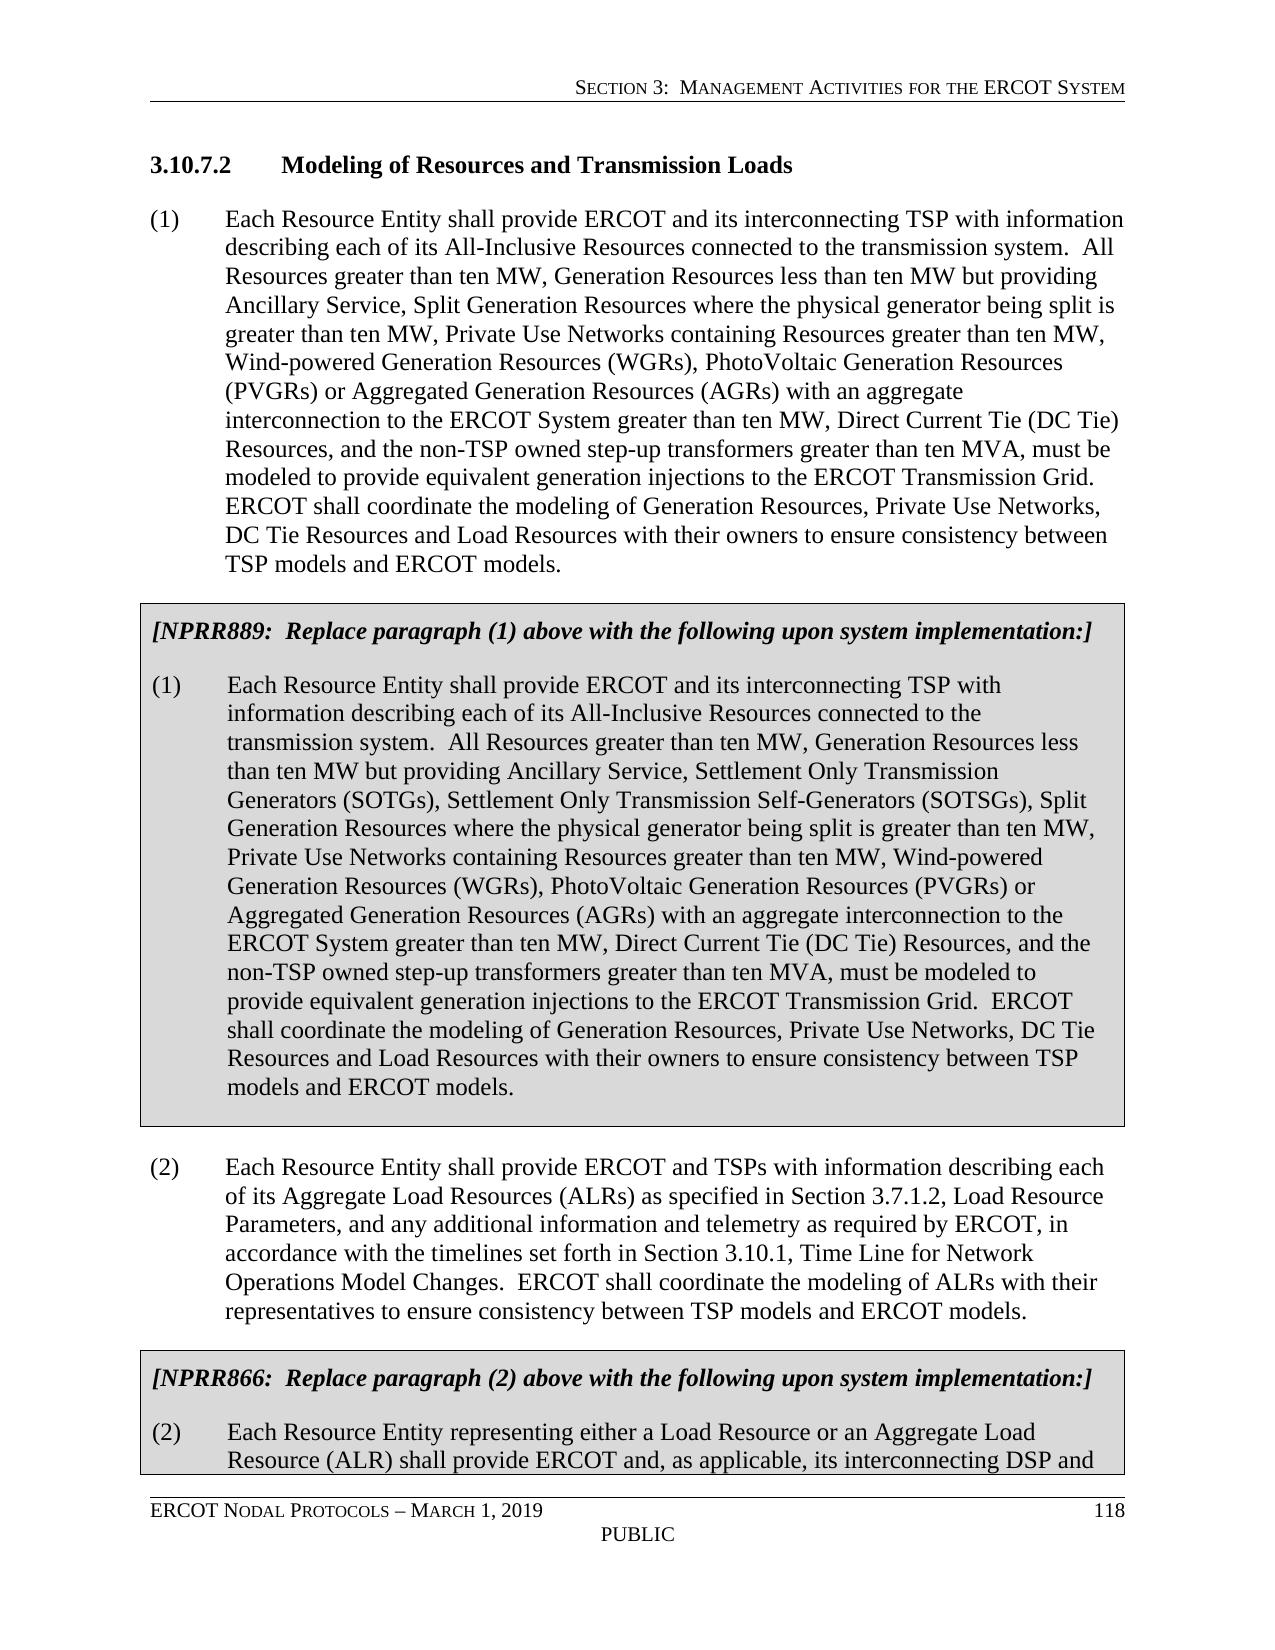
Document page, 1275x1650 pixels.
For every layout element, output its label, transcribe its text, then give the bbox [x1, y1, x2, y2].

text (1) Each Resource Entity shall provide ERCOT and its interconnecting TSP with information describing each of its All-Inclusive Resources connected to the transmission system. All Resources greater than ten MW, Generation Resources less than ten MW but providing Ancillary Service, Split Generation Resources where the physical generator being split is greater than ten MW, Private Use Networks containing Resources greater than ten MW, Wind-powered Generation Resources (WGRs), PhotoVoltaic Generation Resources (PVGRs) or Aggregated Generation Resources (AGRs) with an aggregate interconnection to the ERCOT System greater than ten MW, Direct Current Tie (DC Tie) Resources, and the non-TSP owned step-up transformers greater than ten MVA, must be modeled to provide equivalent generation injections to the ERCOT Transmission Grid. ERCOT shall coordinate the modeling of Generation Resources, Private Use Networks, DC Tie Resources and Load Resources with their owners to ensure consistency between TSP models and ERCOT models. [150, 204, 1125, 577]
text (2) Each Resource Entity shall provide ERCOT and TSPs with information describing each of its Aggregate Load Resources (ALRs) as specified in Section 3.7.1.2, Load Resource Parameters, and any additional information and telemetry as required by ERCOT, in accordance with the timelines set forth in Section 3.10.1, Time Line for Network Operations Model Changes. ERCOT shall coordinate the modeling of ALRs with their representatives to ensure consistency between TSP models and ERCOT models. [150, 1152, 1125, 1324]
text 3.10.7.2 Modeling of Resources and Transmission Loads [150, 150, 1125, 179]
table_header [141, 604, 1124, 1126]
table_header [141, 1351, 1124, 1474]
